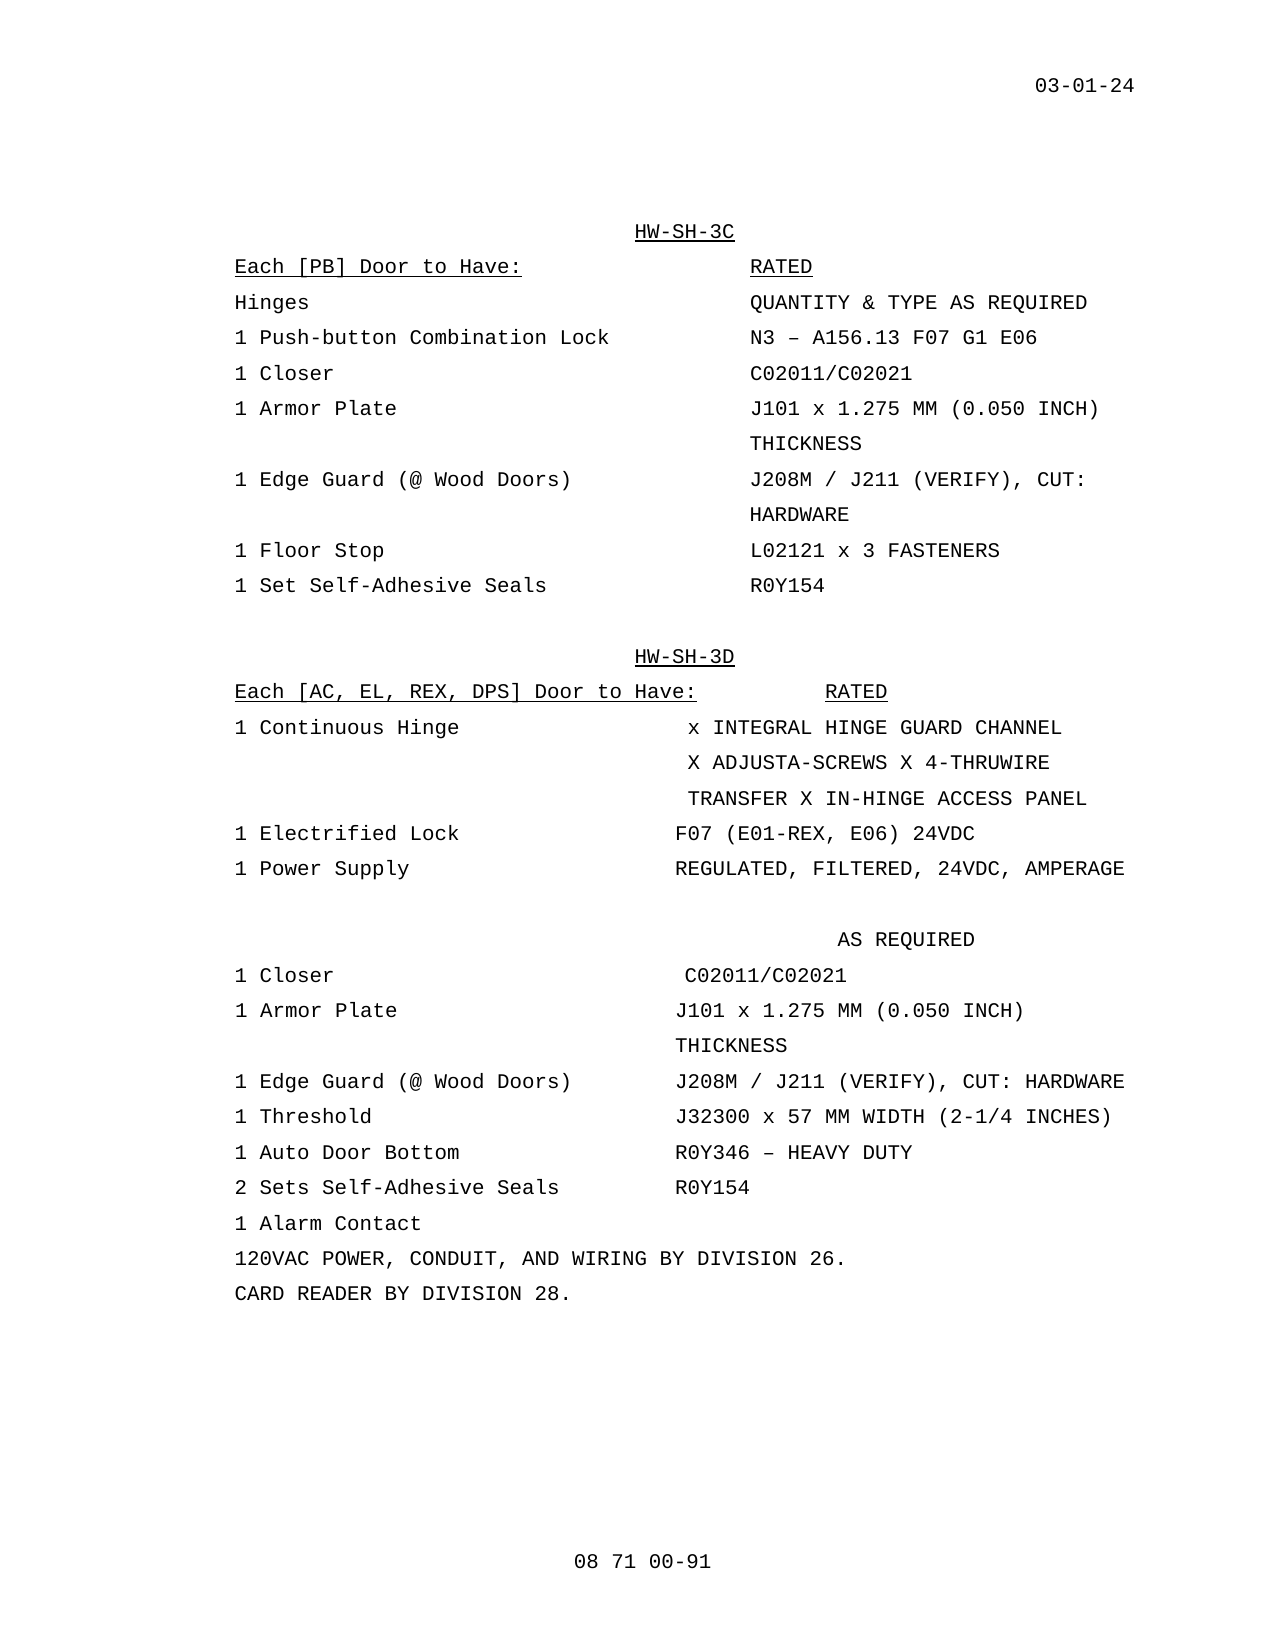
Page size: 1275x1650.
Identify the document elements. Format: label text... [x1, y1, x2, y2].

list 1 Continuous Hinge x INTEGRAL HINGE GUARD CHANNEL [234, 717, 1134, 740]
list 1 Closer C02011/C02021 [234, 362, 1134, 386]
list 1 Closer C02011/C02021 [234, 964, 1134, 988]
list Each [AC, EL, REX, DPS] Door to Have: RATED [234, 681, 1134, 705]
list 1 Set Self-Adhesive Seals R0Y154 [234, 575, 1134, 599]
list 1 Armor Plate J101 x 1.275 MM (0.050 INCH) THICKNESS [234, 398, 1134, 457]
list CARD READER BY DIVISION 28. [234, 1283, 1134, 1307]
list TRANSFER X IN-HINGE ACCESS PANEL [234, 787, 1134, 811]
list 1 Edge Guard (@ Wood Doors) J208M / J211 (VERIFY), CUT: HARDWARE [234, 469, 1134, 528]
list X ADJUSTA-SCREWS X 4-THRUWIRE [234, 752, 1134, 776]
list HW-SH-3D [234, 646, 1134, 669]
list 1 Threshold J32300 x 57 mm width (2-1/4 inches) [234, 1106, 1134, 1130]
list 1 Push-button Combination Lock N3 – A156.13 F07 G1 E06 [234, 327, 1134, 351]
list HW-SH-3C [234, 221, 1134, 244]
list as required [234, 894, 1134, 953]
list 1 Armor Plate J101 x 1.275 MM (0.050 INCH) THICKNESS [235, 1000, 1134, 1059]
list Each [PB] Door to Have: RATED [234, 256, 1134, 280]
list 1 Power Supply Regulated, Filtered, 24VDC, Amperage [234, 858, 1134, 882]
list 1 Electrified Lock F07 (E01-REX, E06) 24VDC [234, 823, 1134, 847]
list Hinges QUANTITY & TYPE AS REQUIRED [234, 292, 1134, 315]
list 1 Auto Door Bottom R0Y346 – HEAVY DUTY [234, 1142, 1134, 1165]
list 120VAC POWER, CONDUIT, AND WIRING BY DIVISION 26. [234, 1248, 1134, 1272]
list 1 Alarm Contact [234, 1212, 1134, 1236]
list 2 Sets Self-Adhesive Seals R0Y154 [234, 1177, 1134, 1201]
list 1 Floor Stop L02121 x 3 FASTENERS [234, 539, 1134, 563]
list 1 Edge Guard (@ Wood Doors) J208M / J211 (VERIFY), CUT: HARDWARE [234, 1071, 1134, 1094]
